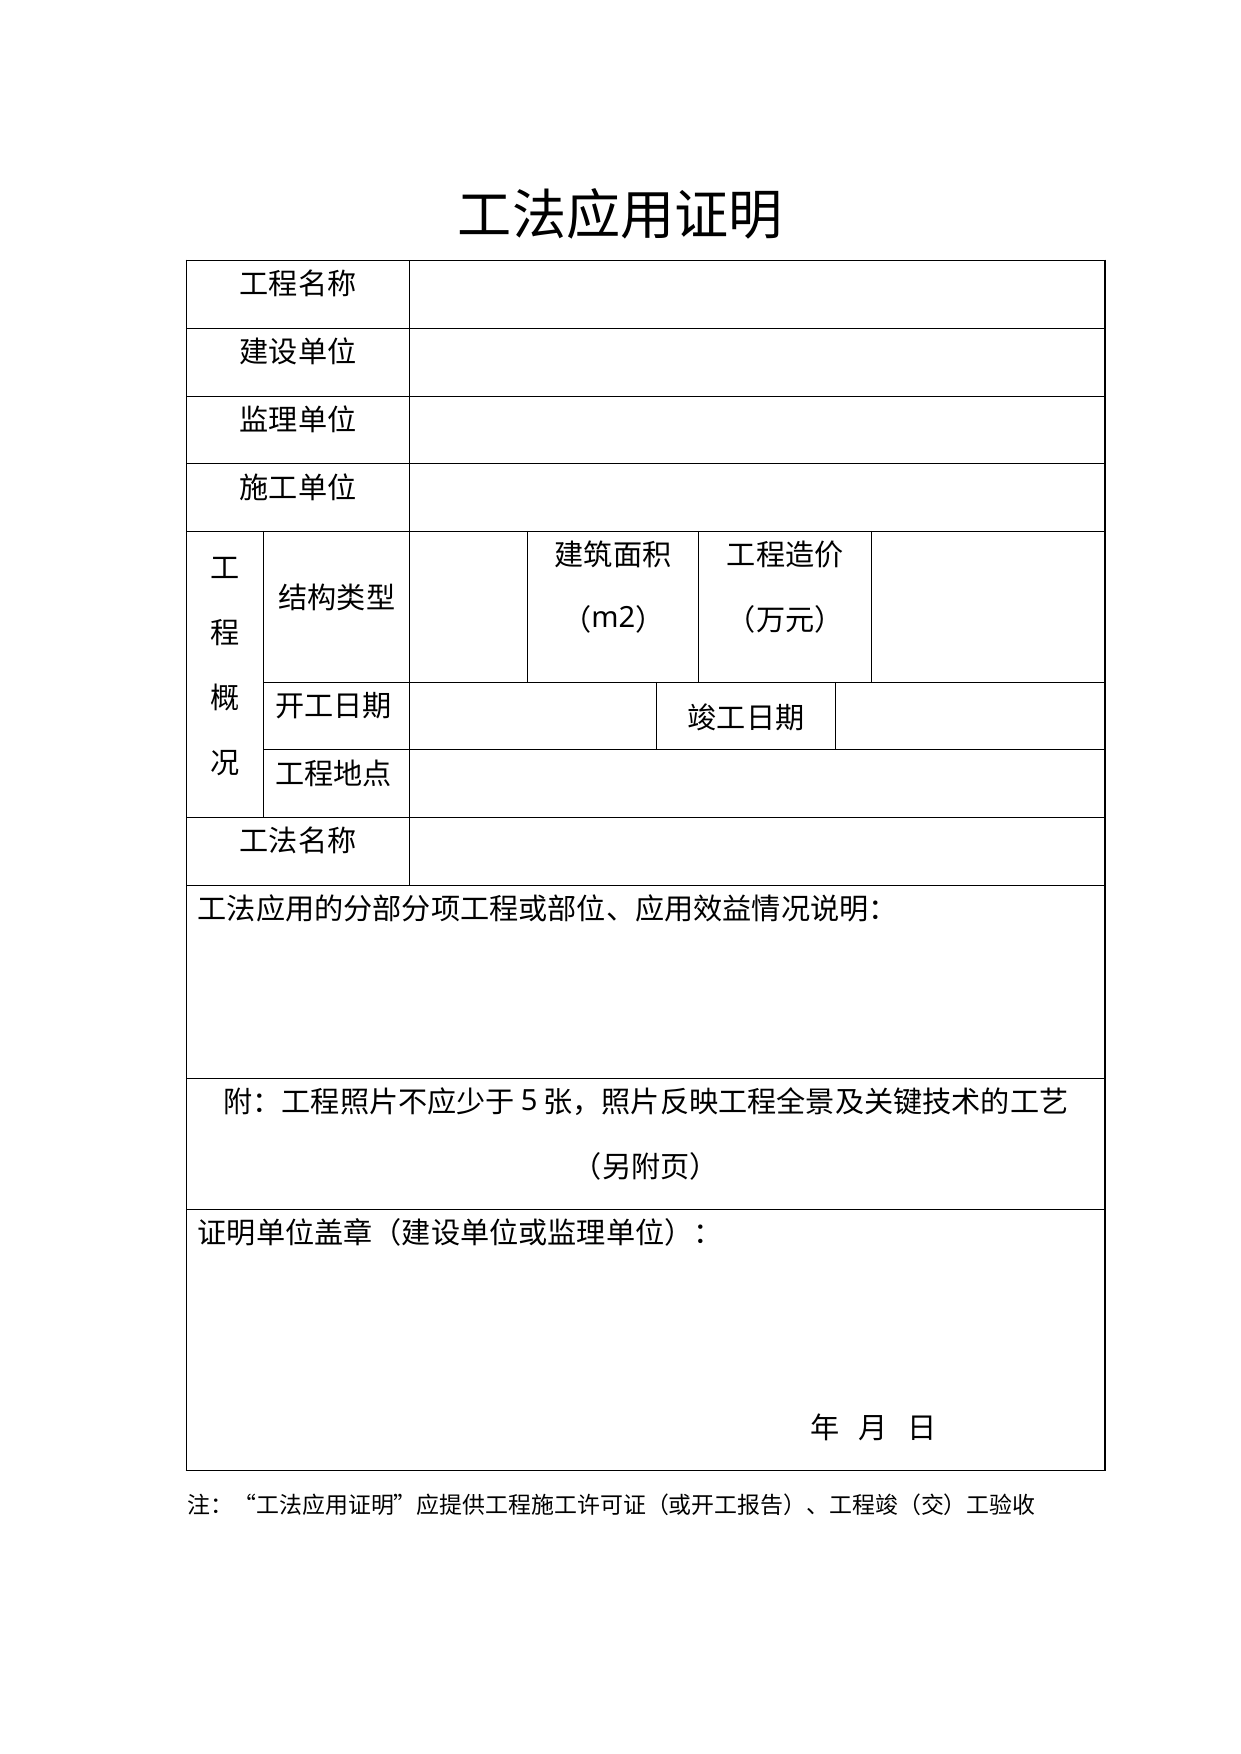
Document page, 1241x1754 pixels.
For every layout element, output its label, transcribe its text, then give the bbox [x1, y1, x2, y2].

table_cell 工程概况 [187, 532, 263, 817]
table_cell [410, 464, 1104, 531]
table_cell [410, 750, 1104, 817]
table_cell [872, 532, 1104, 682]
table_header [410, 261, 1104, 328]
table_cell 工程地点 [264, 750, 409, 817]
table_cell 建设单位 [187, 329, 409, 396]
table_cell 工法应用的分部分项工程或部位、应用效益情况说明： [187, 886, 1104, 1078]
table_cell [410, 329, 1104, 396]
table_cell 监理单位 [187, 397, 409, 463]
table_cell 开工日期 [264, 683, 409, 749]
table_cell [836, 683, 1104, 749]
table_cell [410, 532, 527, 682]
table_cell 结构类型 [264, 532, 409, 682]
table_cell 工程造价 （万元） [699, 532, 871, 682]
table_cell [410, 818, 1104, 884]
table_cell [410, 683, 656, 749]
table_cell 竣工日期 [657, 683, 835, 749]
table_cell 施工单位 [187, 464, 409, 531]
table_cell 建筑面积 （m2） [528, 532, 698, 682]
text 工法应用证明 [187, 162, 1053, 259]
table_cell 工法名称 [187, 818, 409, 884]
table_header 工程名称 [187, 261, 409, 328]
table_cell 证明单位盖章（建设单位或监理单位）： 年 月 日 [187, 1210, 1104, 1470]
table_cell 附：工程照片不应少于5张，照片反映工程全景及关键技术的工艺（另附页） [187, 1079, 1104, 1209]
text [187, 1471, 1053, 1536]
table_cell [410, 397, 1104, 463]
